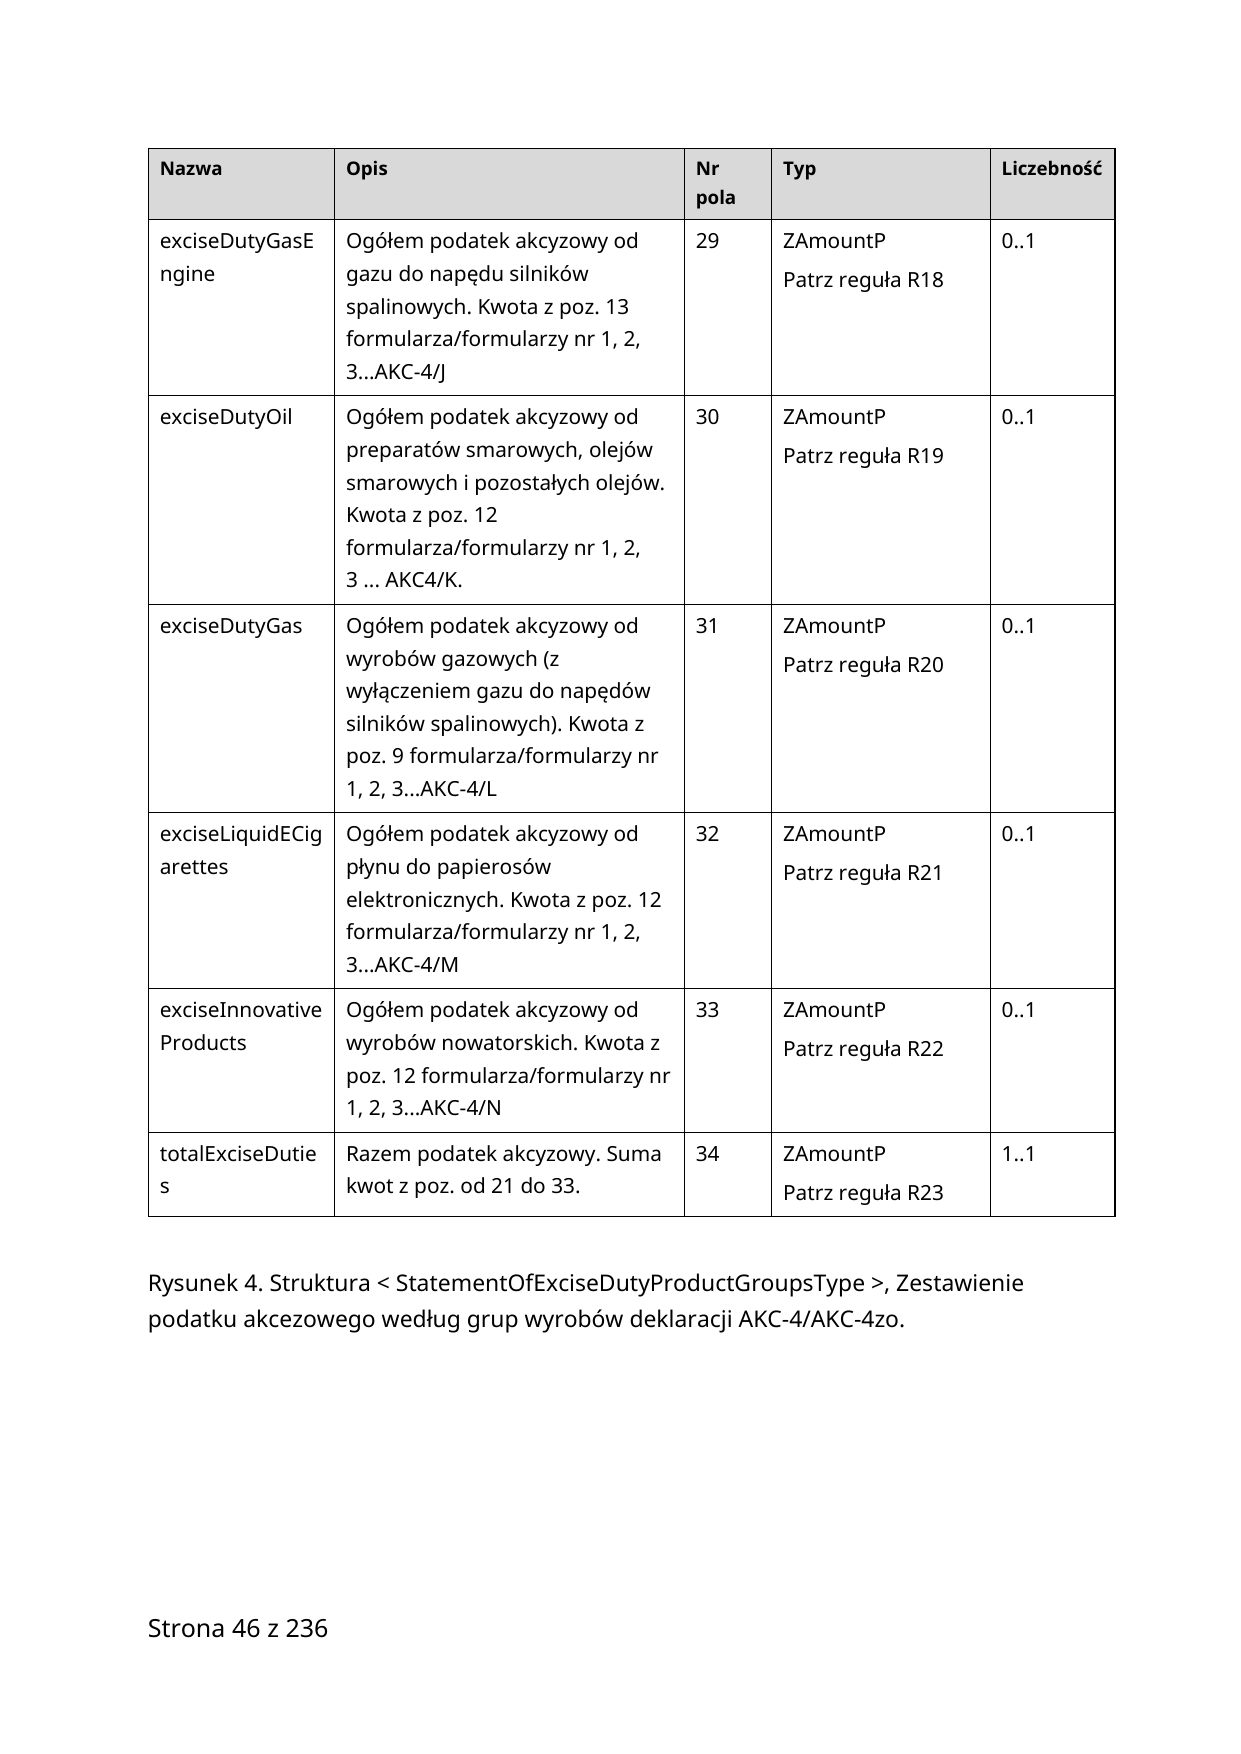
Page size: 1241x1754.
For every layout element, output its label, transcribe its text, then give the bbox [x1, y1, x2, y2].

table_header Typ [772, 149, 990, 219]
table_cell 1..1 [991, 1133, 1114, 1216]
table_cell 30 [685, 396, 771, 604]
table_cell exciseDutyGas [149, 605, 334, 812]
table_cell 0..1 [991, 396, 1114, 604]
table_cell 34 [685, 1133, 771, 1216]
table_cell 0..1 [991, 220, 1114, 395]
table_cell exciseDutyOil [149, 396, 334, 604]
table_cell totalExciseDuties [149, 1133, 334, 1216]
table_cell 29 [685, 220, 771, 395]
table_cell Ogółem podatek akcyzowy od płynu do papierosów elektronicznych. Kwota z poz. 12 formularza/formularzy nr 1, 2, 3...AKC-4/M [335, 813, 684, 988]
table_cell ZAmountP Patrz reguła R23 [772, 1133, 990, 1216]
table_cell Ogółem podatek akcyzowy od gazu do napędu silników spalinowych. Kwota z poz. 13 formularza/formularzy nr 1, 2, 3...AKC-4/J [335, 220, 684, 395]
table_cell Ogółem podatek akcyzowy od wyrobów nowatorskich. Kwota z poz. 12 formularza/formularzy nr 1, 2, 3...AKC-4/N [335, 989, 684, 1132]
table_cell exciseDutyGasEngine [149, 220, 334, 395]
table_header Nazwa [149, 149, 334, 219]
table_cell 0..1 [991, 813, 1114, 988]
table_cell Ogółem podatek akcyzowy od wyrobów gazowych (z wyłączeniem gazu do napędów silników spalinowych). Kwota z poz. 9 formularza/formularzy nr 1, 2, 3...AKC-4/L [335, 605, 684, 812]
table_cell 0..1 [991, 989, 1114, 1132]
table_cell 33 [685, 989, 771, 1132]
table_header Liczebność [991, 149, 1114, 219]
table_cell exciseInnovativeProducts [149, 989, 334, 1132]
table_cell Ogółem podatek akcyzowy od preparatów smarowych, olejów smarowych i pozostałych olejów. Kwota z poz. 12 formularza/formularzy nr 1, 2, 3 ... AKC4/K. [335, 396, 684, 604]
table_cell 31 [685, 605, 771, 812]
table_cell ZAmountP Patrz reguła R19 [772, 396, 990, 604]
table_cell ZAmountP Patrz reguła R20 [772, 605, 990, 812]
table_header Opis [335, 149, 684, 219]
table_cell 0..1 [991, 605, 1114, 812]
text Rysunek 4. Struktura < StatementOfExciseDutyProductGroupsType >, Zestawienie podatku akcezowego według grup wyrobów deklaracji AKC-4/AKC-4zo. [148, 1267, 1092, 1334]
table_cell exciseLiquidECigarettes [149, 813, 334, 988]
table_header Nr pola [685, 149, 771, 219]
table_cell 32 [685, 813, 771, 988]
table_cell Razem podatek akcyzowy. Suma kwot z poz. od 21 do 33. [335, 1133, 684, 1216]
table_cell ZAmountP Patrz reguła R21 [772, 813, 990, 988]
table_cell ZAmountP Patrz reguła R22 [772, 989, 990, 1132]
table_cell ZAmountP Patrz reguła R18 [772, 220, 990, 395]
